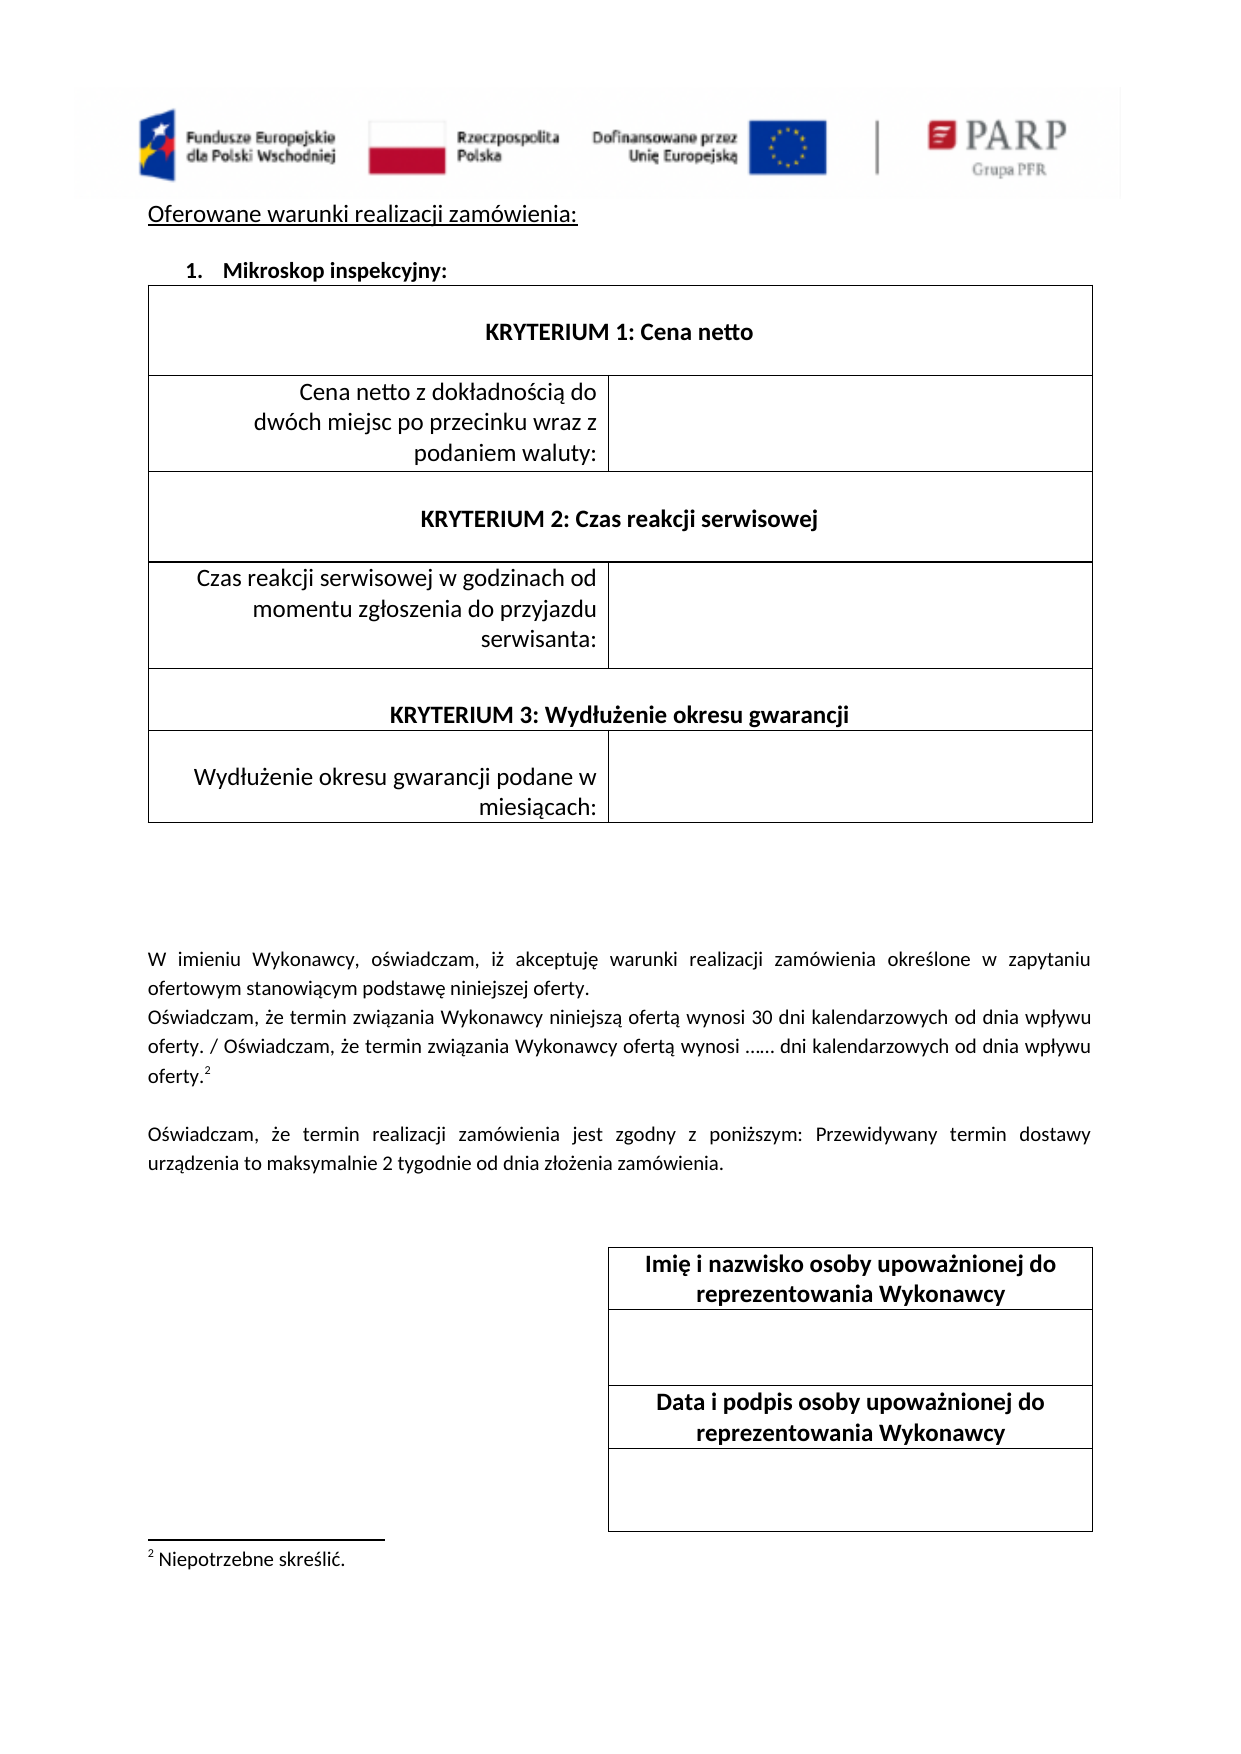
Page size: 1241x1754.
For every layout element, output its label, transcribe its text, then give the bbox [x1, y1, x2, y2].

text Oświadczam, że termin realizacji zamówienia jest zgodny z poniższym: Przewidywany termin dostawy urządzenia to maksymalnie 2 tygodnie od dnia złożenia zamówienia. [148, 1121, 1093, 1176]
table_cell Data i podpis osoby upoważnionej do reprezentowania Wykonawcy [609, 1386, 1092, 1447]
table_cell Cena netto z dokładnością do dwóch miejsc po przecinku wraz z podaniem waluty: [149, 376, 608, 471]
list Mikroskop inspekcyjny: [185, 256, 1093, 284]
table_cell Czas reakcji serwisowej w godzinach od momentu zgłoszenia do przyjazdu serwisanta: [149, 563, 608, 667]
table_cell [609, 563, 1092, 667]
table_cell KRYTERIUM 2: Czas reakcji serwisowej [149, 472, 1092, 561]
table_cell [609, 376, 1092, 471]
table_cell KRYTERIUM 3: Wydłużenie okresu gwarancji [149, 669, 1092, 729]
text Oferowane warunki realizacji zamówienia: [148, 199, 1093, 229]
text W imieniu Wykonawcy, oświadczam, iż akceptuję warunki realizacji zamówienia określone w zapytaniu ofertowym stanowiącym podstawę niniejszej oferty. [148, 946, 1093, 1001]
text Oświadczam, że termin związania Wykonawcy niniejszą ofertą wynosi 30 dni kalendarzowych od dnia wpływu oferty. / Oświadczam, że termin związania Wykonawcy ofertą wynosi …… dni kalendarzowych od dnia wpływu oferty. [148, 1004, 1093, 1088]
picture [73, 87, 1131, 199]
table_cell Wydłużenie okresu gwarancji podane w miesiącach: [149, 731, 608, 822]
table_header Imię i nazwisko osoby upoważnionej do reprezentowania Wykonawcy [609, 1248, 1092, 1309]
table_cell [609, 731, 1092, 822]
table_header KRYTERIUM 1: Cena netto [149, 286, 1092, 375]
table_cell [609, 1449, 1092, 1531]
table_cell [609, 1310, 1092, 1385]
